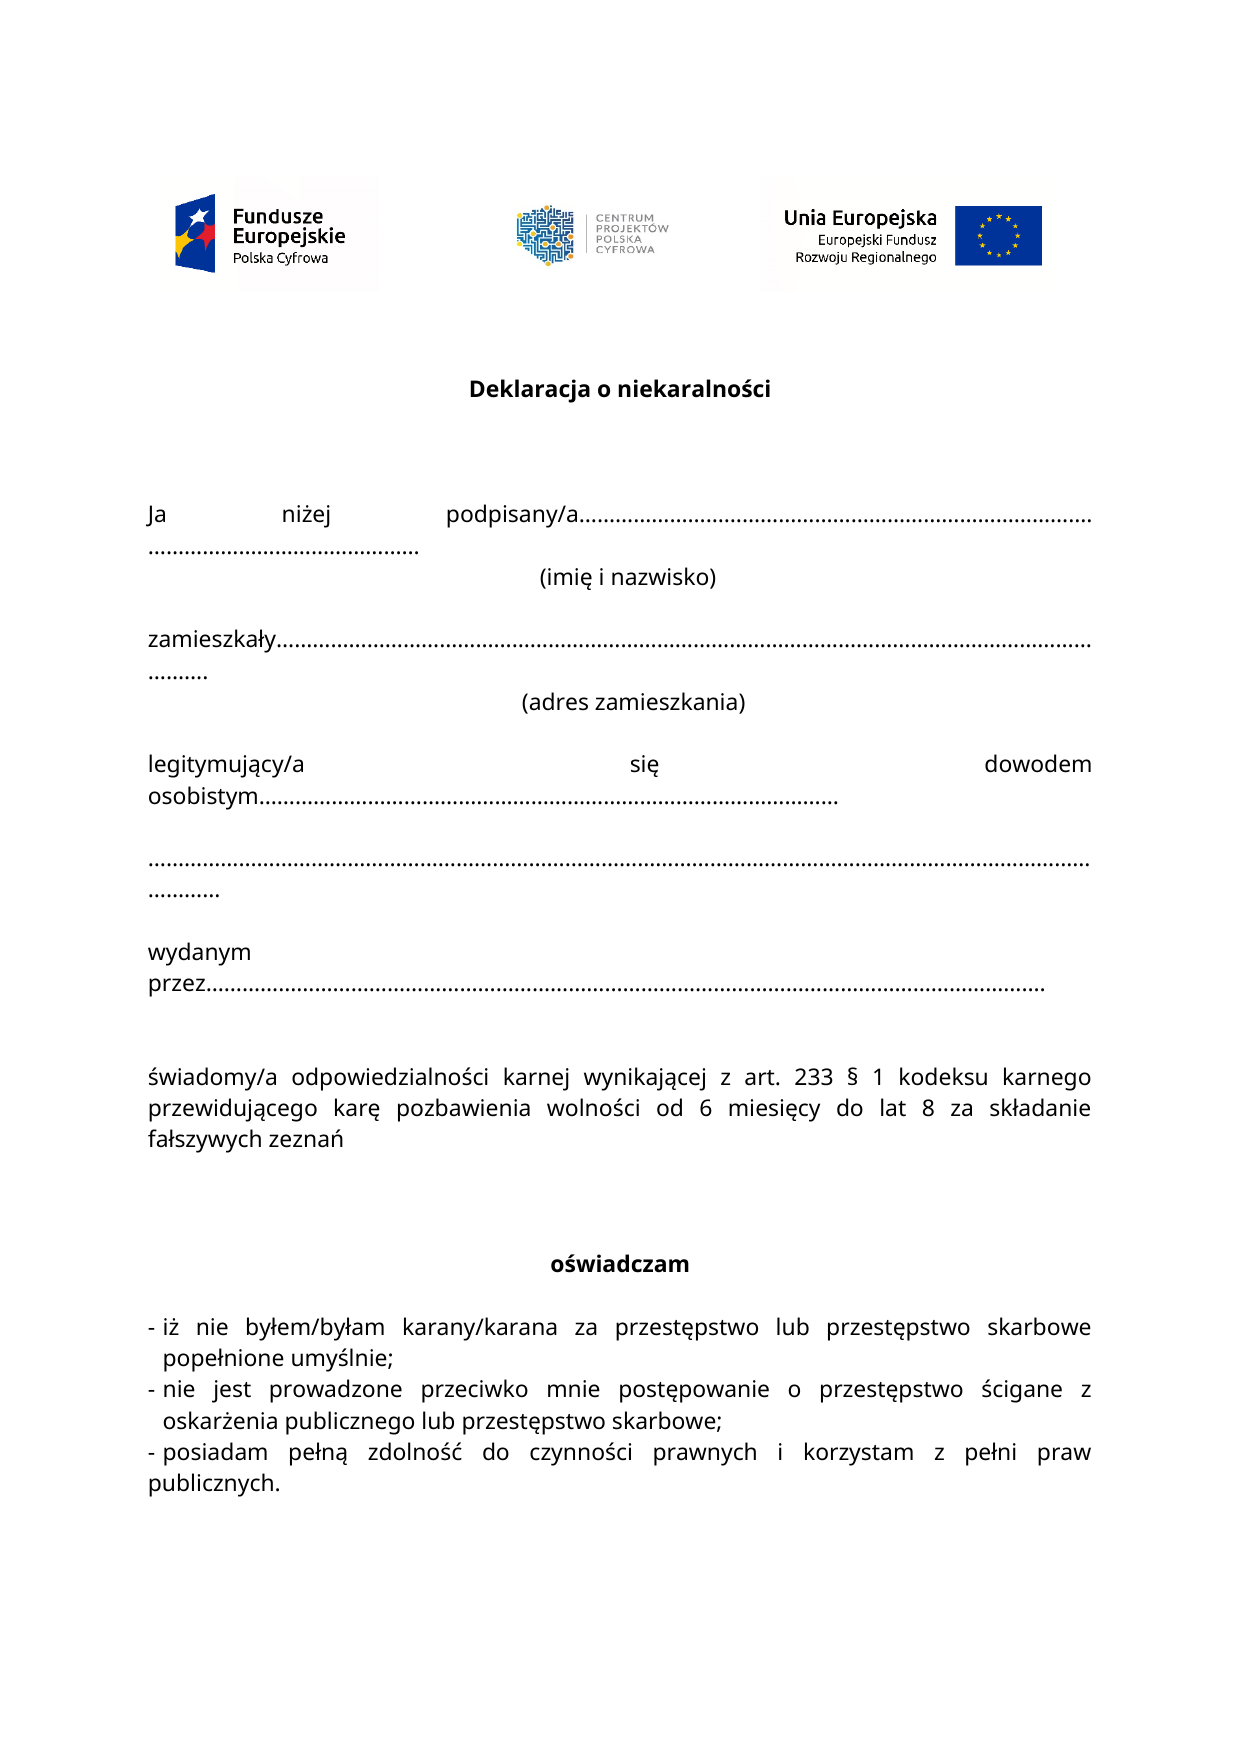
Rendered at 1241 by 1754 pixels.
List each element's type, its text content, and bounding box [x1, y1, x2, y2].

title - iż nie byłem/byłam karany/karana za przestępstwo lub przestępstwo skarbowe popełnione umyślnie; [148, 1311, 1093, 1373]
title oświadczam [148, 1248, 1093, 1280]
title Deklaracja o niekaralności [148, 373, 1093, 405]
picture [158, 175, 380, 292]
title (adres zamieszkania) [148, 686, 1093, 717]
title …………………………………………………………………………………………………………………………………………………… [148, 842, 1093, 905]
title - nie jest prowadzone przeciwko mnie postępowanie o przestępstwo ścigane z oskarżenia publicznego lub przestępstwo skarbowe; [148, 1373, 1093, 1436]
title świadomy/a odpowiedzialności karnej wynikającej z art. 233 § 1 kodeksu karnego przewidującego karę pozbawienia wolności od 6 miesięcy do lat 8 za składanie fałszywych zeznań [148, 1061, 1093, 1155]
title legitymujący/a się dowodem osobistym…………………………………………………………………………………… [148, 748, 1093, 811]
title Ja niżej podpisany/a………………………………………………………………………….……………………………………… [148, 498, 1093, 561]
title zamieszkały………………………………………………………………………………………………………………………………. [148, 623, 1093, 686]
picture [493, 181, 692, 290]
title (imię i nazwisko) [148, 561, 1093, 592]
table_header [728, 176, 1093, 316]
table_header [148, 176, 482, 316]
title - posiadam pełną zdolność do czynności prawnych i korzystam z pełni praw publicznych. [148, 1436, 1093, 1498]
title wydanym przez…………………………………………………………………………………………………………………………. [148, 936, 1093, 998]
picture [760, 175, 1061, 292]
table_header [482, 176, 728, 316]
